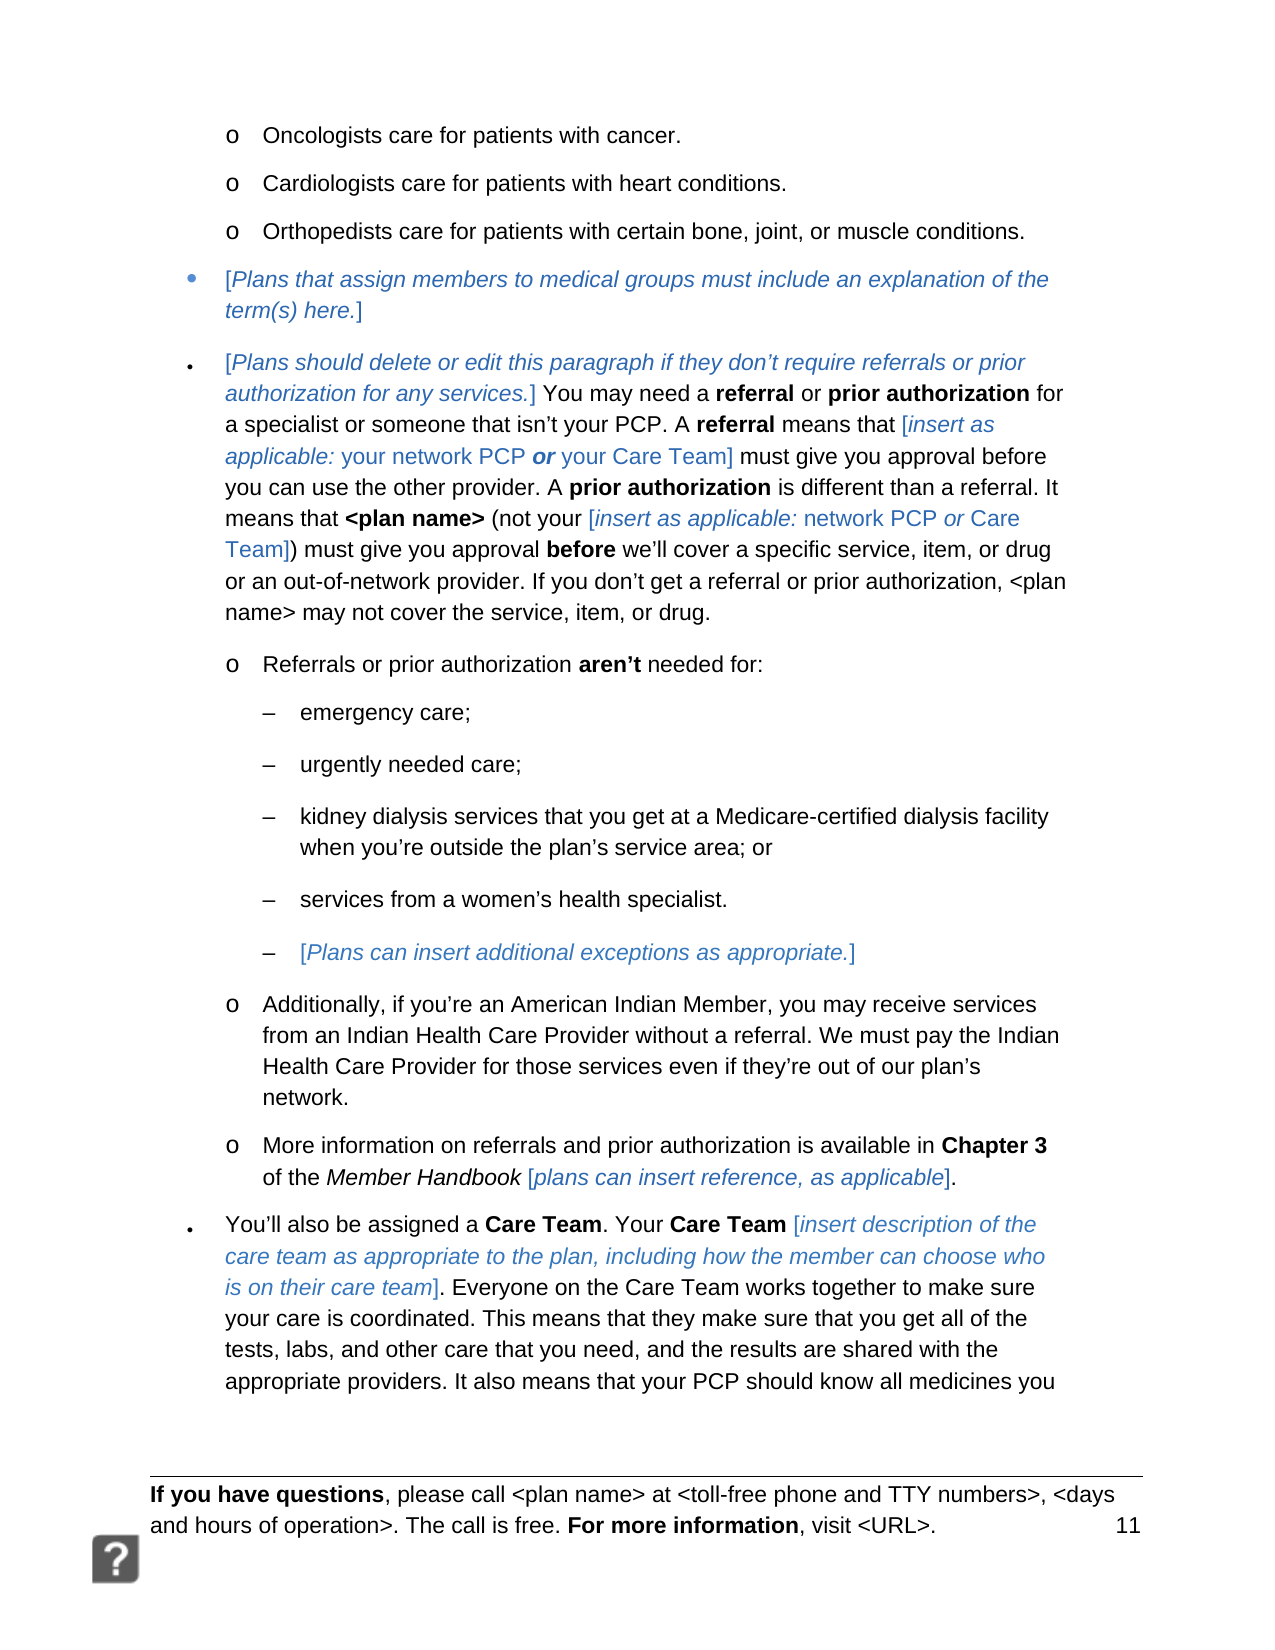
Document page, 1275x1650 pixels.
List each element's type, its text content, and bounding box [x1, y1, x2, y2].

list services from a women’s health specialist. [262, 883, 1068, 914]
list kidney dialysis services that you get at a Medicare-certified dialysis facility when you’re outside the plan’s service area; or [262, 799, 1068, 862]
text Referrals or prior authorization aren’t needed for: [225, 647, 1068, 679]
list [Plans can insert additional exceptions as appropriate.] [262, 935, 1068, 966]
picture [92, 1534, 141, 1585]
text emergency care; [262, 695, 1068, 727]
text Orthopedists care for patients with certain bone, joint, or muscle conditions. [225, 214, 1068, 245]
text Cardiologists care for patients with heart conditions. [225, 166, 1068, 197]
text More information on referrals and prior authorization is available in Chapter 3 of the Member Handbook [plans can insert reference, as applicable]. [225, 1129, 1068, 1191]
list [Plans should delete or edit this paragraph if they don’t require referrals or prior authorization for any services.] You may need a referral or prior authorization for a specialist or someone that isn’t your PCP. A referral means that [insert as applicable: your network PCP or your Care Team] must give you approval before you can use the other provider. A prior authorization is different than a referral. It means that <plan name> (not your [insert as applicable: network PCP or Care Team]) must give you approval before we’ll cover a specific service, item, or drug or an out-of-network provider. If you don’t get a referral or prior authorization, <plan name> may not cover the service, item, or drug. [187, 345, 1068, 627]
text Oncologists care for patients with cancer. [225, 118, 1068, 149]
text Additionally, if you’re an American Indian Member, you may receive services from an Indian Health Care Provider without a referral. We must pay the Indian Health Care Provider for those services even if they’re out of our plan’s network. [225, 987, 1068, 1112]
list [187, 1208, 1068, 1395]
text urgently needed care; [262, 747, 1068, 779]
text [Plans that assign members to medical groups must include an explanation of the term(s) here.] [187, 262, 1068, 324]
